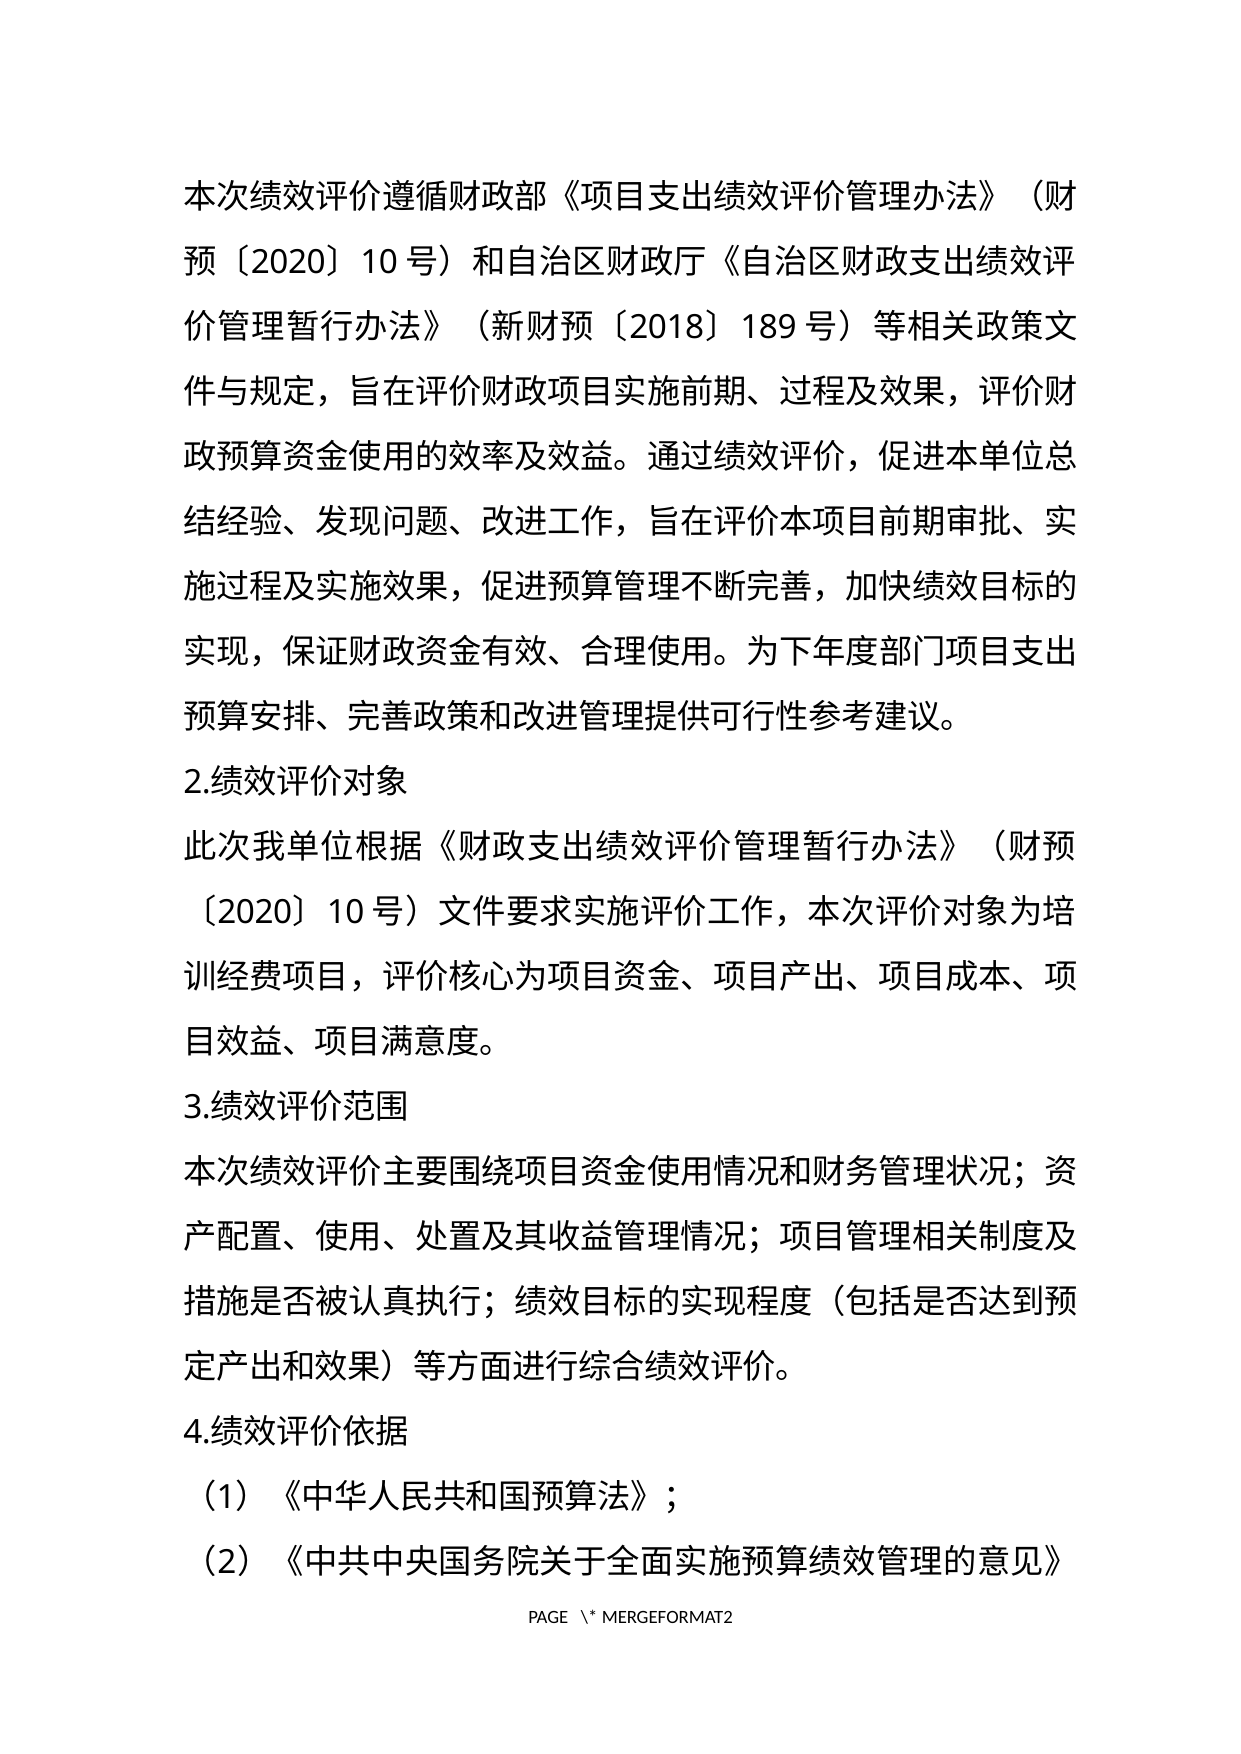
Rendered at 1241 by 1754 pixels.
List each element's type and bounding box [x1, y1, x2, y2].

text [183, 162, 1078, 1592]
